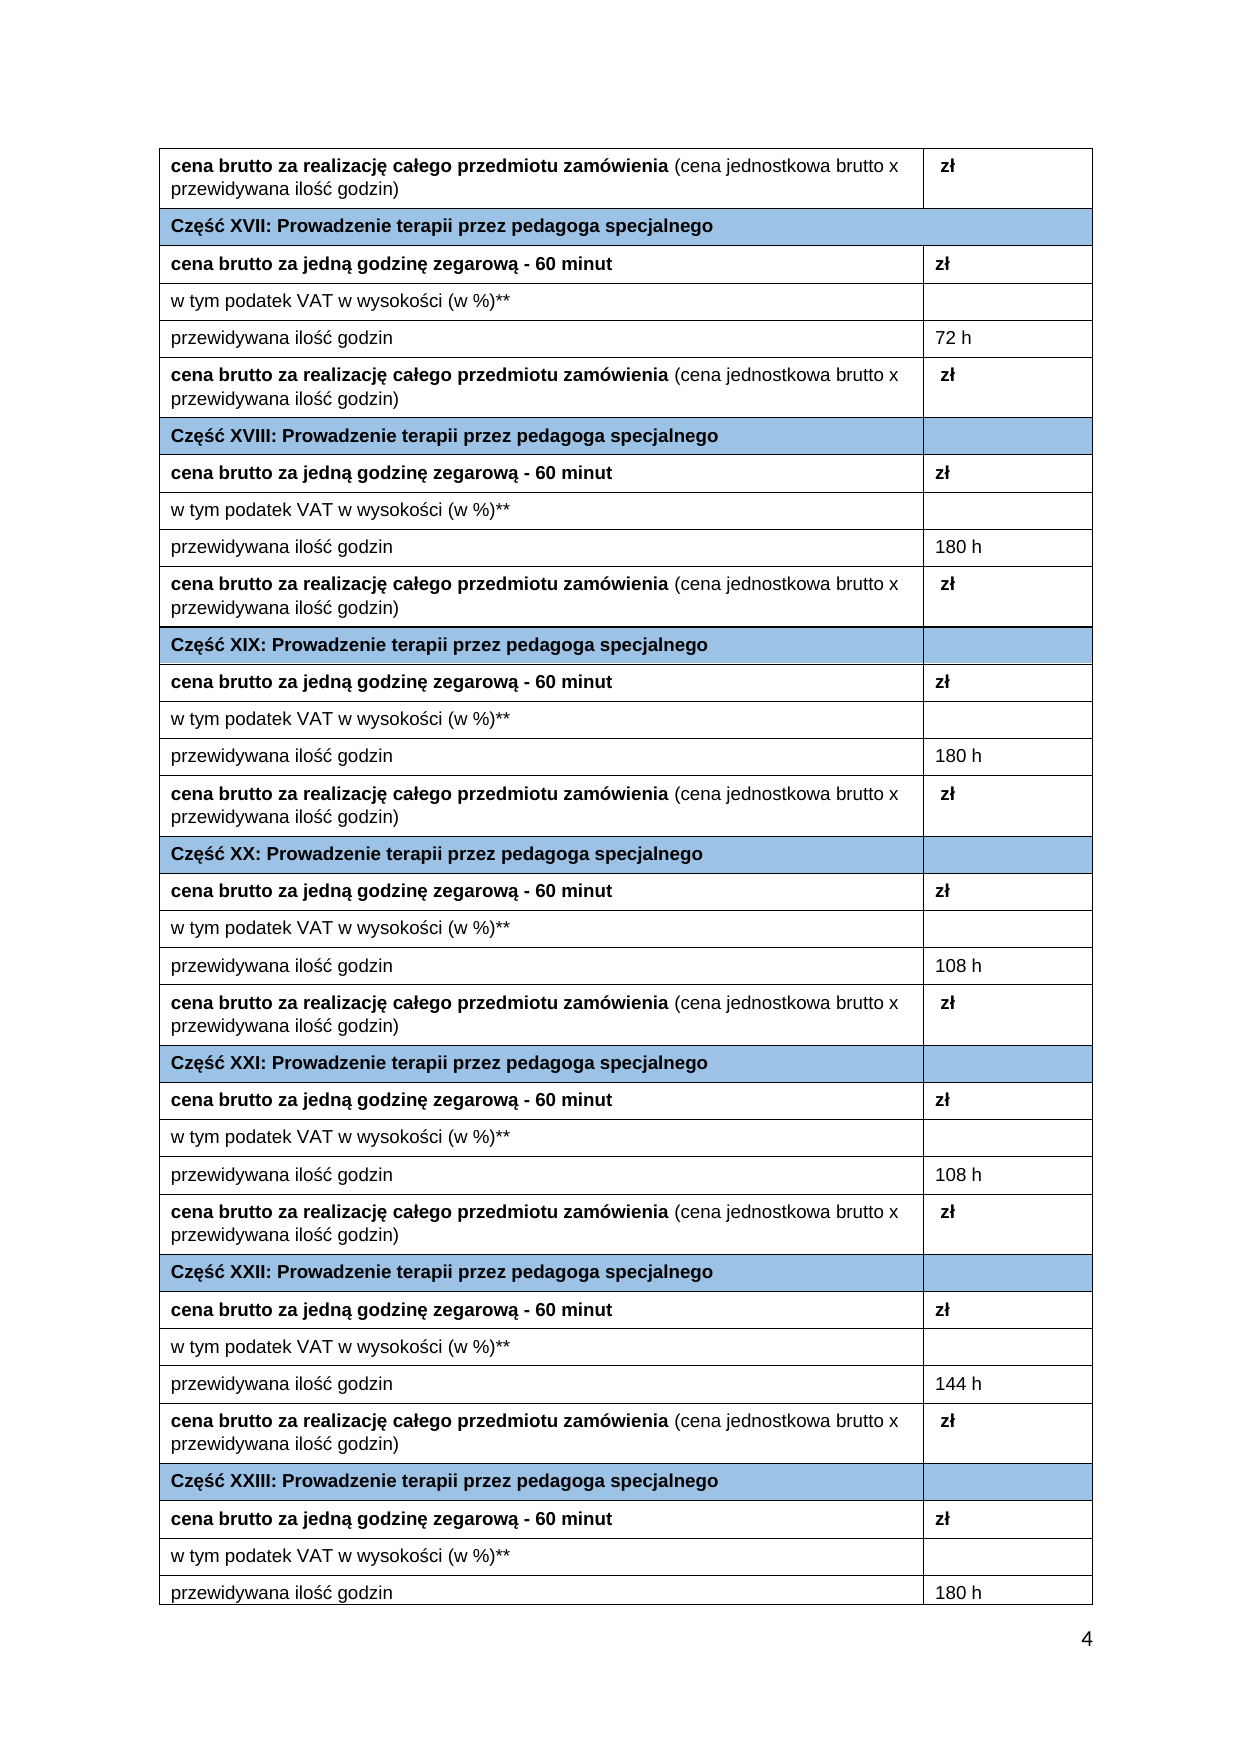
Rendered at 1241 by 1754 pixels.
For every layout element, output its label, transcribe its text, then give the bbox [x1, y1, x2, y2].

table_cell przewidywana ilość godzin [160, 1366, 923, 1403]
table_cell [924, 1255, 1092, 1291]
table_cell 180 h [924, 739, 1092, 775]
table_cell cena brutto za jedną godzinę zegarową - 60 minut [160, 874, 923, 910]
table_cell [924, 837, 1092, 873]
table_cell cena brutto za jedną godzinę zegarową - 60 minut [160, 1083, 923, 1119]
table_cell cena brutto za realizację całego przedmiotu zamówienia (cena jednostkowa brutto x przewidywana ilość godzin) [160, 149, 923, 208]
table_cell zł [924, 776, 1092, 836]
table_cell zł [924, 1083, 1092, 1119]
table_cell Część XVII: Prowadzenie terapii przez pedagoga specjalnego [160, 209, 1092, 245]
table_cell Część XIX: Prowadzenie terapii przez pedagoga specjalnego [160, 628, 923, 663]
table_cell 180 h [924, 1576, 1092, 1603]
table_cell [924, 702, 1092, 738]
table_cell cena brutto za realizację całego przedmiotu zamówienia (cena jednostkowa brutto x przewidywana ilość godzin) [160, 985, 923, 1045]
table_cell przewidywana ilość godzin [160, 1157, 923, 1193]
table_cell zł [924, 1501, 1092, 1537]
table_cell [924, 628, 1092, 663]
table_cell zł [924, 246, 1092, 282]
table_cell zł [924, 665, 1092, 701]
table_cell [924, 1464, 1092, 1500]
table_cell w tym podatek VAT w wysokości (w %)** [160, 702, 923, 738]
table_cell cena brutto za realizację całego przedmiotu zamówienia (cena jednostkowa brutto x przewidywana ilość godzin) [160, 567, 923, 626]
table_cell zł [924, 567, 1092, 626]
table_cell cena brutto za realizację całego przedmiotu zamówienia (cena jednostkowa brutto x przewidywana ilość godzin) [160, 1404, 923, 1463]
table_cell zł [924, 455, 1092, 492]
table_cell zł [924, 149, 1092, 208]
table_cell [924, 1329, 1092, 1365]
table_cell [924, 1120, 1092, 1156]
table_cell [924, 418, 1092, 454]
table_cell 144 h [924, 1366, 1092, 1403]
table_cell zł [924, 1292, 1092, 1328]
table_cell przewidywana ilość godzin [160, 739, 923, 775]
table_cell zł [924, 985, 1092, 1045]
table_cell Część XVIII: Prowadzenie terapii przez pedagoga specjalnego [160, 418, 923, 454]
table_cell [924, 1046, 1092, 1082]
table_cell przewidywana ilość godzin [160, 321, 923, 357]
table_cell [160, 1576, 923, 1603]
table_cell Część XX: Prowadzenie terapii przez pedagoga specjalnego [160, 837, 923, 873]
table_cell przewidywana ilość godzin [160, 530, 923, 566]
table_cell Część XXII: Prowadzenie terapii przez pedagoga specjalnego [160, 1255, 923, 1291]
table_cell w tym podatek VAT w wysokości (w %)** [160, 1329, 923, 1365]
table_cell cena brutto za jedną godzinę zegarową - 60 minut [160, 455, 923, 492]
table_cell 180 h [924, 530, 1092, 566]
table_cell w tym podatek VAT w wysokości (w %)** [160, 1539, 923, 1574]
table_cell [924, 493, 1092, 529]
table_cell 108 h [924, 948, 1092, 984]
table_cell zł [924, 358, 1092, 417]
table_cell cena brutto za jedną godzinę zegarową - 60 minut [160, 665, 923, 701]
table_cell zł [924, 1404, 1092, 1463]
table_cell zł [924, 1195, 1092, 1254]
table_cell cena brutto za jedną godzinę zegarową - 60 minut [160, 1292, 923, 1328]
table_cell cena brutto za realizację całego przedmiotu zamówienia (cena jednostkowa brutto x przewidywana ilość godzin) [160, 1195, 923, 1254]
table_cell Część XXIII: Prowadzenie terapii przez pedagoga specjalnego [160, 1464, 923, 1500]
table_cell [924, 284, 1092, 319]
table_cell 108 h [924, 1157, 1092, 1193]
table_cell [924, 1539, 1092, 1574]
table_cell Część XXI: Prowadzenie terapii przez pedagoga specjalnego [160, 1046, 923, 1082]
table_cell w tym podatek VAT w wysokości (w %)** [160, 911, 923, 947]
table_cell cena brutto za jedną godzinę zegarową - 60 minut [160, 1501, 923, 1537]
table_cell w tym podatek VAT w wysokości (w %)** [160, 284, 923, 319]
table_cell 72 h [924, 321, 1092, 357]
table_cell w tym podatek VAT w wysokości (w %)** [160, 1120, 923, 1156]
table_cell zł [924, 874, 1092, 910]
table_cell cena brutto za realizację całego przedmiotu zamówienia (cena jednostkowa brutto x przewidywana ilość godzin) [160, 358, 923, 417]
table_cell w tym podatek VAT w wysokości (w %)** [160, 493, 923, 529]
table_cell przewidywana ilość godzin [160, 948, 923, 984]
table_cell cena brutto za jedną godzinę zegarową - 60 minut [160, 246, 923, 282]
table_cell cena brutto za realizację całego przedmiotu zamówienia (cena jednostkowa brutto x przewidywana ilość godzin) [160, 776, 923, 836]
table_cell [924, 911, 1092, 947]
